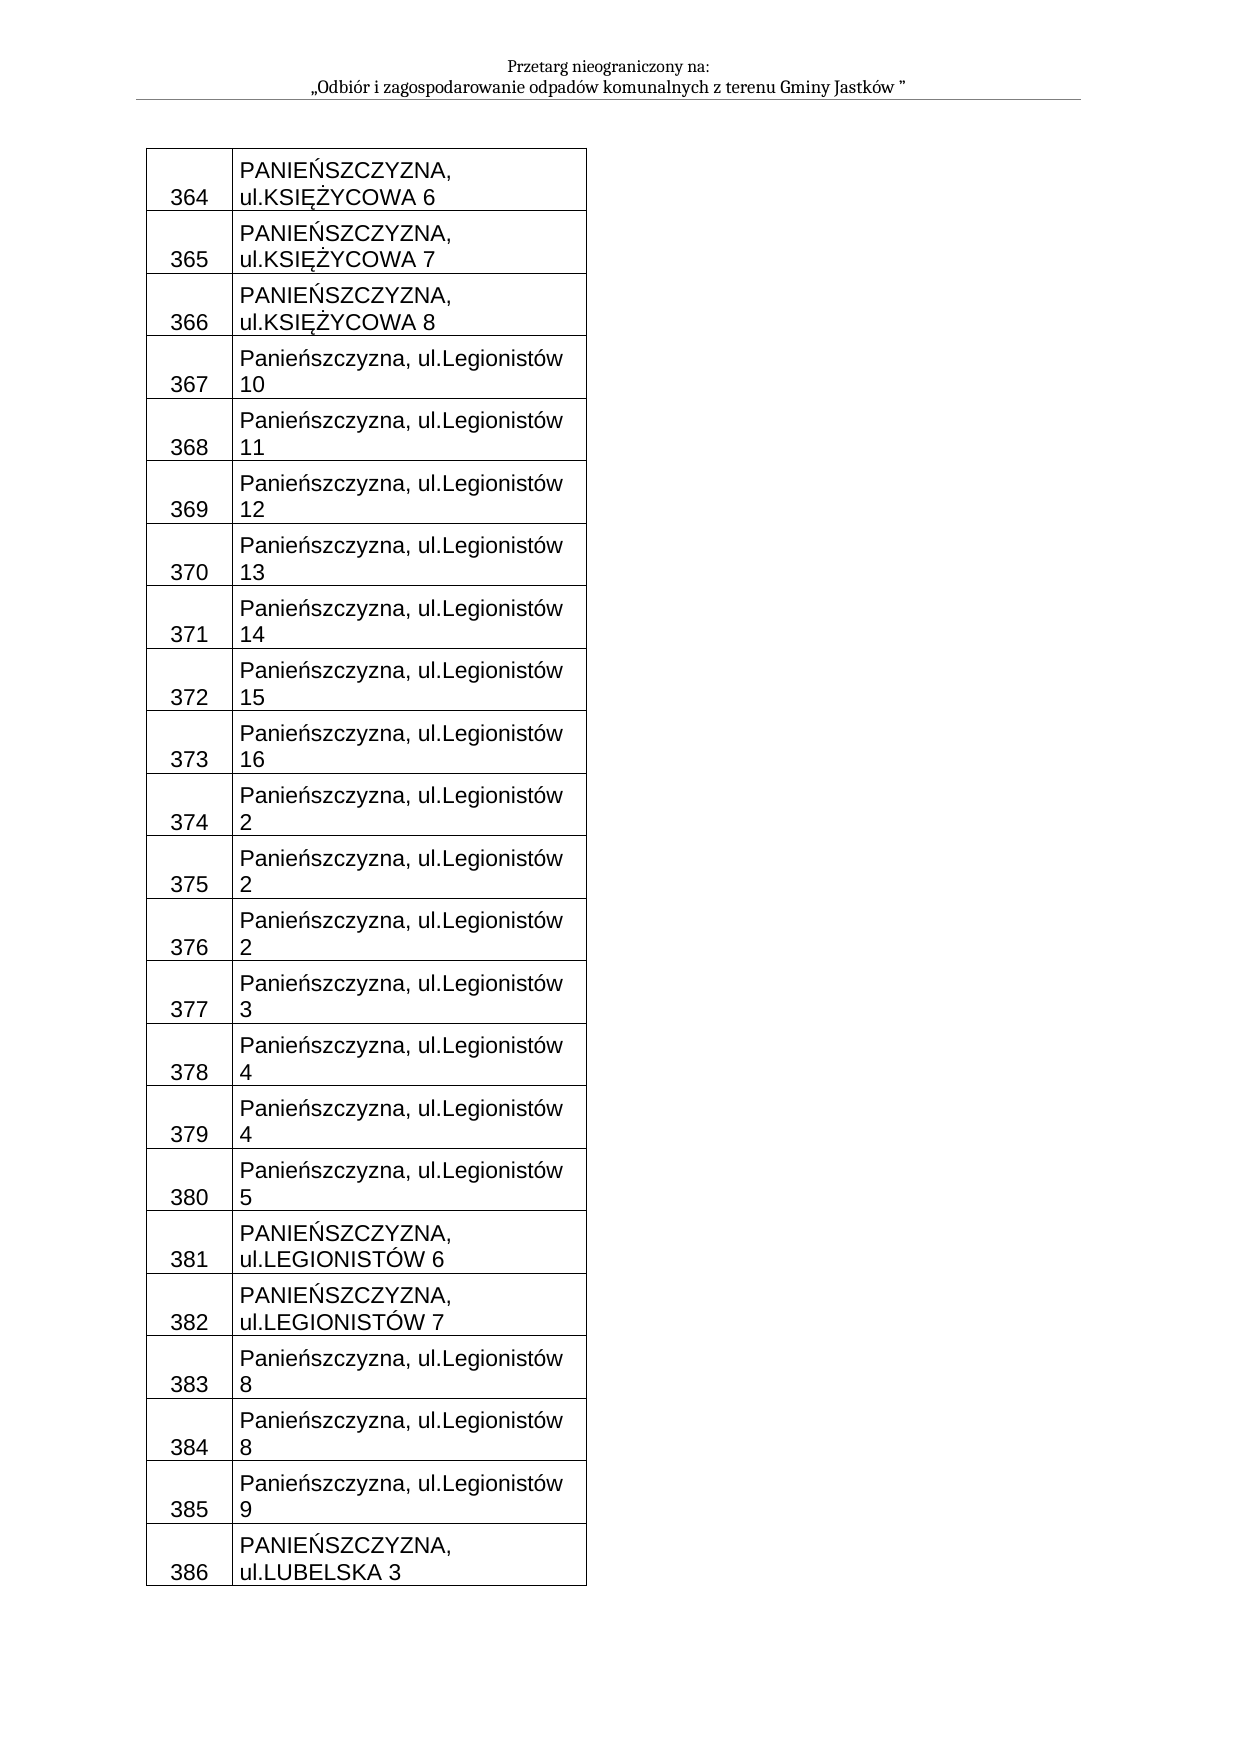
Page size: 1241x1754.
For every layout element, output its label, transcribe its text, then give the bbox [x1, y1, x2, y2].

table_cell PANIEŃSZCZYZNA, ul.KSIĘŻYCOWA 8 [233, 274, 586, 335]
table_cell 381 [147, 1211, 232, 1273]
table_cell Panieńszczyzna, ul.Legionistów 9 [233, 1461, 586, 1523]
table_cell Panieńszczyzna, ul.Legionistów 14 [233, 586, 586, 648]
table_cell PANIEŃSZCZYZNA, ul.LEGIONISTÓW 6 [233, 1211, 586, 1273]
table_cell Panieńszczyzna, ul.Legionistów 2 [233, 836, 586, 898]
table_cell Panieńszczyzna, ul.Legionistów 2 [233, 774, 586, 835]
table_cell 364 [147, 149, 232, 210]
table_cell 365 [147, 211, 232, 273]
table_cell 384 [147, 1399, 232, 1460]
table_cell 382 [147, 1274, 232, 1335]
table_cell 380 [147, 1149, 232, 1210]
table_cell 376 [147, 899, 232, 960]
table_cell 385 [147, 1461, 232, 1523]
table_cell 372 [147, 649, 232, 710]
table_cell 383 [147, 1336, 232, 1398]
table_cell Panieńszczyzna, ul.Legionistów 8 [233, 1399, 586, 1460]
table_cell PANIEŃSZCZYZNA, ul.KSIĘŻYCOWA 7 [233, 211, 586, 273]
table_cell Panieńszczyzna, ul.Legionistów 4 [233, 1024, 586, 1085]
table_cell PANIEŃSZCZYZNA, ul.LEGIONISTÓW 7 [233, 1274, 586, 1335]
table_cell 370 [147, 524, 232, 585]
table_cell Panieńszczyzna, ul.Legionistów 11 [233, 399, 586, 460]
table_cell PANIEŃSZCZYZNA, ul.LUBELSKA 3 [233, 1524, 586, 1585]
table_cell 373 [147, 711, 232, 773]
table_cell Panieńszczyzna, ul.Legionistów 8 [233, 1336, 586, 1398]
table_cell 366 [147, 274, 232, 335]
table_cell 371 [147, 586, 232, 648]
table_cell PANIEŃSZCZYZNA, ul.KSIĘŻYCOWA 6 [233, 149, 586, 210]
table_cell Panieńszczyzna, ul.Legionistów 2 [233, 899, 586, 960]
table_cell Panieńszczyzna, ul.Legionistów 12 [233, 461, 586, 523]
table_cell Panieńszczyzna, ul.Legionistów 13 [233, 524, 586, 585]
table_cell 369 [147, 461, 232, 523]
table_cell Panieńszczyzna, ul.Legionistów 4 [233, 1086, 586, 1148]
table_cell 378 [147, 1024, 232, 1085]
table_cell 379 [147, 1086, 232, 1148]
table_cell Panieńszczyzna, ul.Legionistów 15 [233, 649, 586, 710]
table_cell 375 [147, 836, 232, 898]
table_cell 374 [147, 774, 232, 835]
table_cell 367 [147, 336, 232, 398]
table_cell Panieńszczyzna, ul.Legionistów 16 [233, 711, 586, 773]
table_cell Panieńszczyzna, ul.Legionistów 10 [233, 336, 586, 398]
table_cell 386 [147, 1524, 232, 1585]
table_cell Panieńszczyzna, ul.Legionistów 3 [233, 961, 586, 1023]
table_cell Panieńszczyzna, ul.Legionistów 5 [233, 1149, 586, 1210]
table_cell 377 [147, 961, 232, 1023]
table_cell 368 [147, 399, 232, 460]
